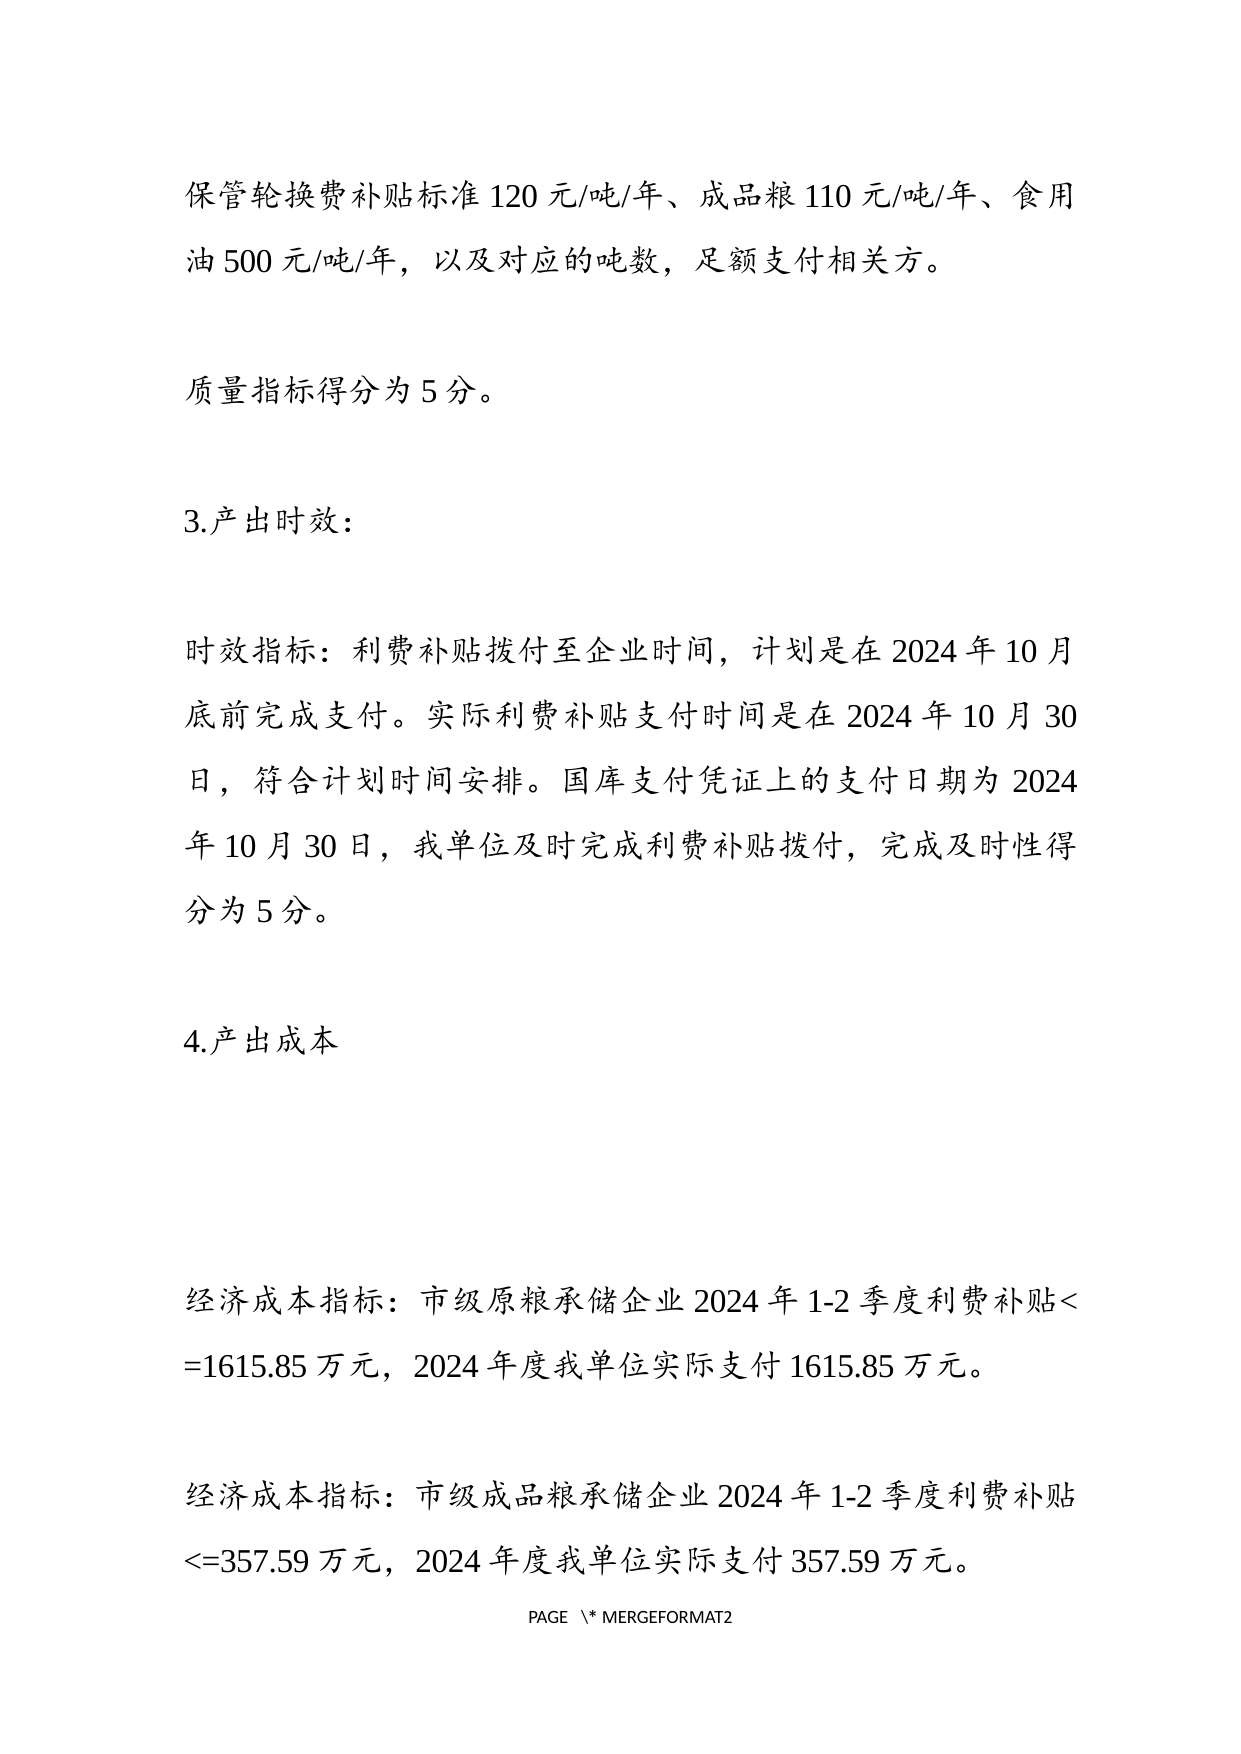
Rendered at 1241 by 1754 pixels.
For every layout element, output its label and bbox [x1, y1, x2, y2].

text [183, 162, 1078, 1592]
